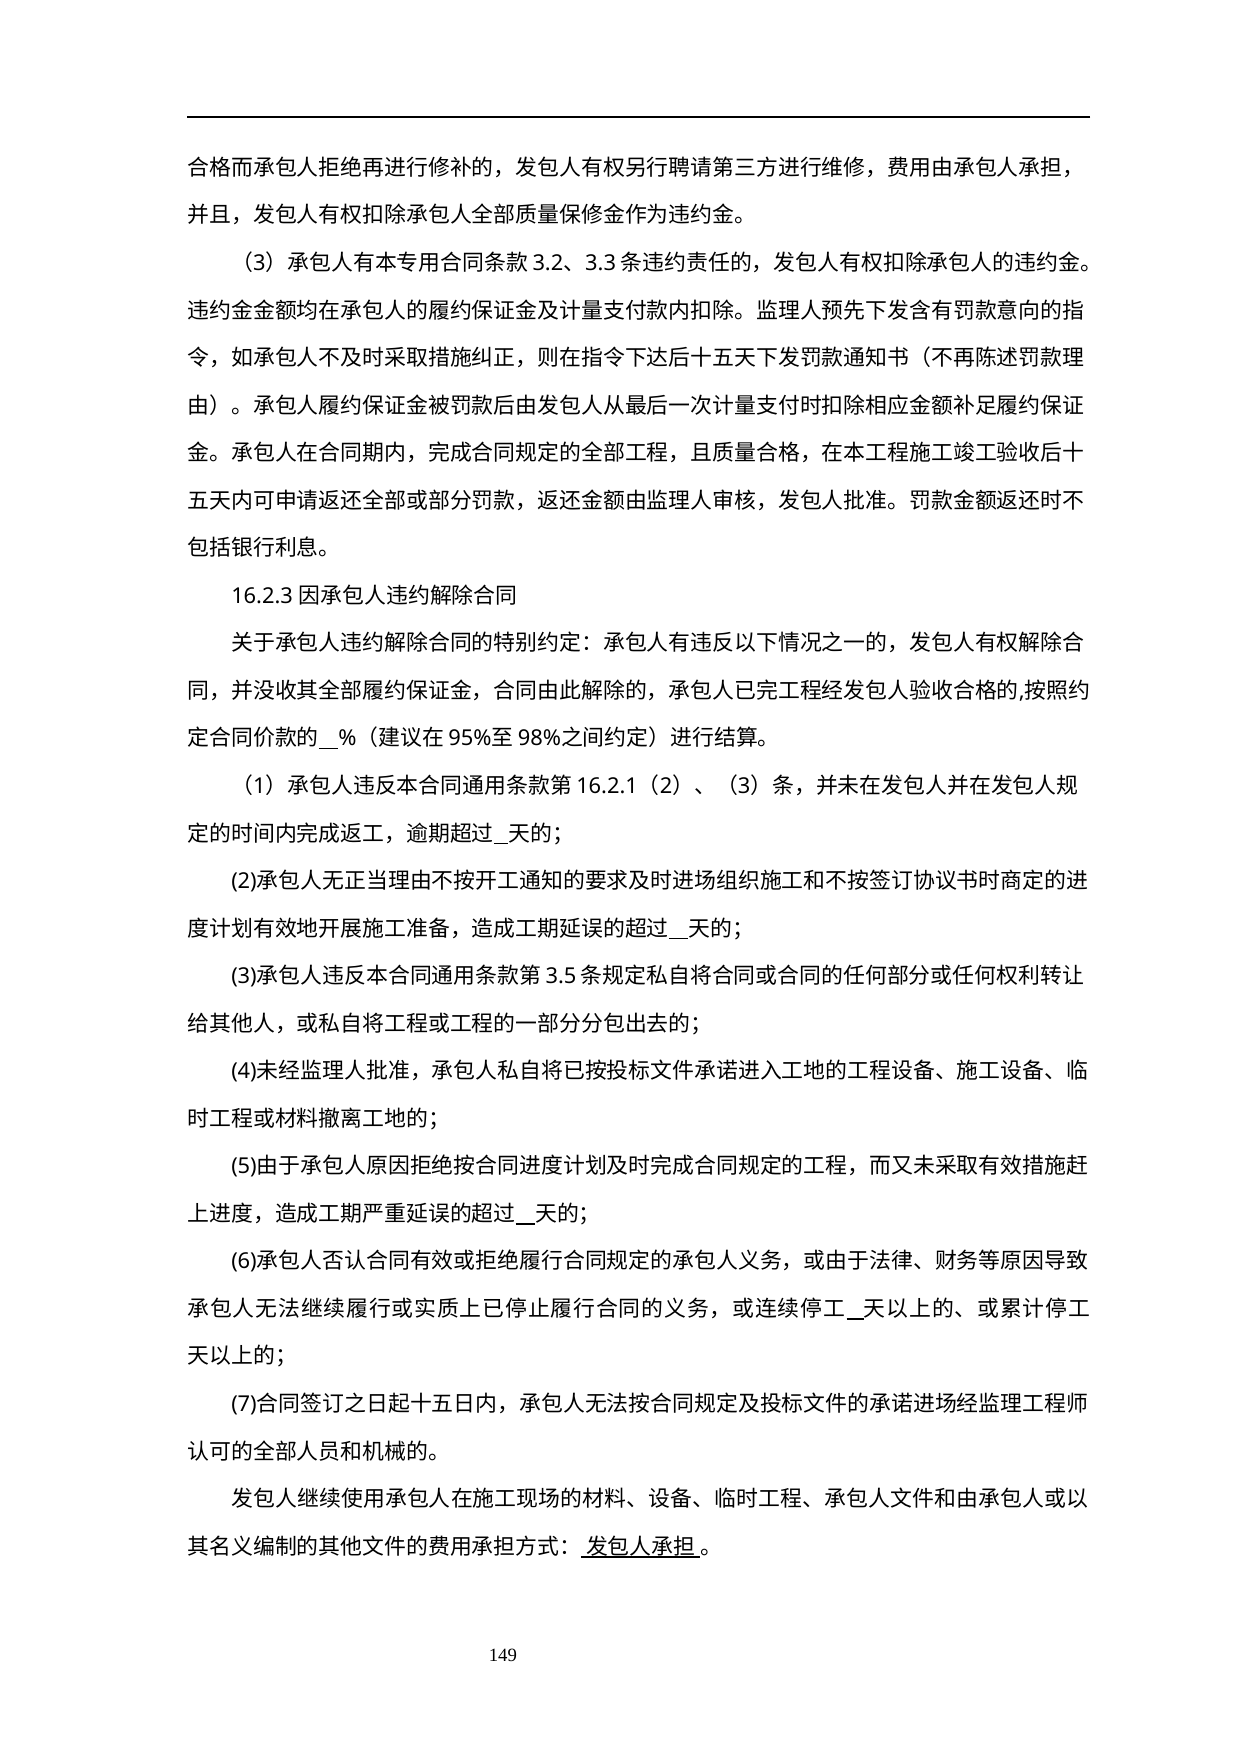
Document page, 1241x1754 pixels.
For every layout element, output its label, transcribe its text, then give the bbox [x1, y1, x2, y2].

text （3）承包人有本专用合同条款3.2、3.3条违约责任的，发包人有权扣除承包人的违约金。违约金金额均在承包人的履约保证金及计量支付款内扣除。监理人预先下发含有罚款意向的指令，如承包人不及时采取措施纠正，则在指令下达后十五天下发罚款通知书（不再陈述罚款理由）。承包人履约保证金被罚款后由发包人从最后一次计量支付时扣除相应金额补足履约保证金。承包人在合同期内，完成合同规定的全部工程，且质量合格，在本工程施工竣工验收后十五天内可申请返还全部或部分罚款，返还金额由监理人审核，发包人批准。罚款金额返还时不包括银行利息。 [187, 245, 1090, 562]
list 承包人违反本合同通用条款第16.2.1（2）、（3）条，并未在发包人并在发包人规定的时间内完成返工，逾期超过 天的； [187, 768, 1090, 847]
text (3)承包人违反本合同通用条款第3.5条规定私自将合同或合同的任何部分或任何权利转让给其他人，或私自将工程或工程的一部分分包出去的； [187, 958, 1090, 1037]
text 16.2.3 因承包人违约解除合同 [187, 578, 1090, 609]
text 发包人继续使用承包人在施工现场的材料、设备、临时工程、承包人文件和由承包人或以其名义编制的其他文件的费用承担方式： 发包人承担 。 [187, 1481, 1090, 1560]
text (5)由于承包人原因拒绝按合同进度计划及时完成合同规定的工程，而又未采取有效措施赶上进度，造成工期严重延误的超过 天的； [187, 1148, 1090, 1228]
text (4)未经监理人批准，承包人私自将已按投标文件承诺进入工地的工程设备、施工设备、临时工程或材料撤离工地的； [187, 1053, 1090, 1132]
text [187, 150, 1090, 229]
text 关于承包人违约解除合同的特别约定：承包人有违反以下情况之一的，发包人有权解除合同，并没收其全部履约保证金，合同由此解除的，承包人已完工程经发包人验收合格的,按照约定合同价款的 %（建议在95%至98%之间约定）进行结算。 [187, 625, 1090, 752]
text (6)承包人否认合同有效或拒绝履行合同规定的承包人义务，或由于法律、财务等原因导致承包人无法继续履行或实质上已停止履行合同的义务，或连续停工 天以上的、或累计停工 天以上的； [187, 1243, 1090, 1370]
text (2)承包人无正当理由不按开工通知的要求及时进场组织施工和不按签订协议书时商定的进度计划有效地开展施工准备，造成工期延误的超过 天的； [187, 863, 1090, 942]
text (7)合同签订之日起十五日内，承包人无法按合同规定及投标文件的承诺进场经监理工程师认可的全部人员和机械的。 [187, 1386, 1090, 1465]
